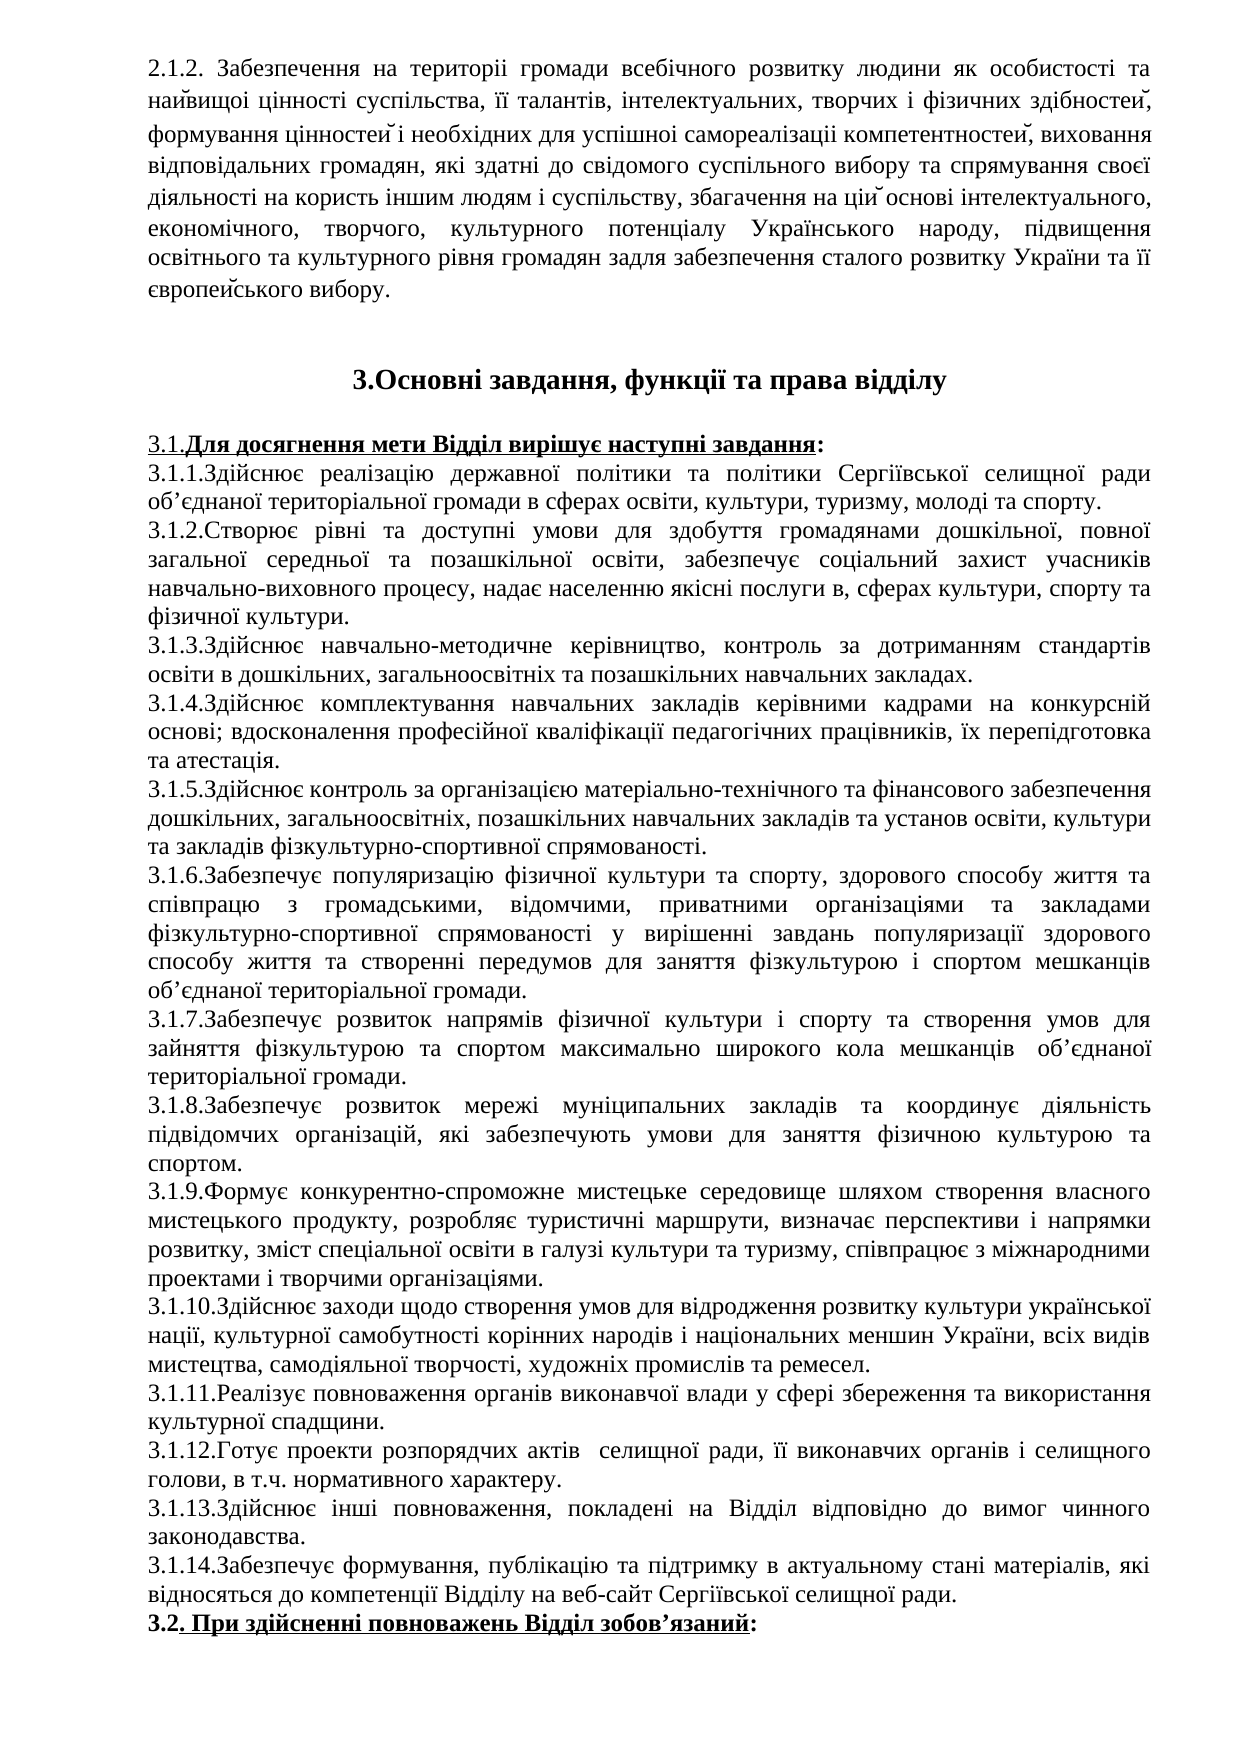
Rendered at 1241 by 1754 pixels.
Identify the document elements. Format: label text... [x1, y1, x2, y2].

text 3.1.2.Створює рівні та доступні умови для здобуття громадянами дошкільної, повної загальної середньої та позашкільної освіти, забезпечує соціальний захист учасників навчально-виховного процесу, надає населенню якісні послуги в, сферах культури, спорту та фізичної культури. [148, 515, 1152, 630]
text 3.Основні завдання, функції та права відділу [148, 362, 1152, 395]
text 3.2. При здійсненні повноважень Відділ зобов’язаний: [148, 1608, 1152, 1636]
text 3.1.9.Формує конкурентно-спроможне мистецьке середовище шляхом створення власного мистецького продукту, розробляє туристичні маршрути, визначає перспективи і напрямки розвитку, зміст спеціальної освіти в галузі культури та туризму, співпрацює з міжнародними проектами і творчими організаціями. [148, 1176, 1152, 1291]
text 3.1.14.Забезпечує формування, публікацію та підтримку в актуальному стані матеріалів, які відносяться до компетенції Відділу на веб-сайт Сергіївської селищної ради. [148, 1550, 1152, 1608]
text 3.1.1.Здійснює реалізацію державної політики та політики Сергіївської селищної ради об’єднаної територіальної громади в сферах освіти, культури, туризму, молоді та спорту. [148, 458, 1152, 515]
text 3.1.6.Забезпечує популяризацію фізичної культури та спорту, здорового способу життя та співпрацю з громадськими, відомчими, приватними організаціями та закладами фізкультурно-спортивної спрямованості у вирішенні завдань популяризації здорового способу життя та створенні передумов для заняття фізкультурою і спортом мешканців об’єднаної територіальної громади. [148, 860, 1152, 1004]
text 3.1.7.Забезпечує розвиток напрямів фізичної культури і спорту та створення умов для зайняття фізкультурою та спортом максимально широкого кола мешканців об’єднаної територіальної громади. [148, 1004, 1152, 1090]
text 3.1.8.Забезпечує розвиток мережі муніципальних закладів та координує діяльність підвідомчих організацій, які забезпечують умови для заняття фізичною культурою та спортом. [148, 1090, 1152, 1176]
text 2.1.2. Забезпечення на територіі громади всебічного розвитку людини як особистості та найвищоі цінності суспільства, її талантів, інтелектуальних, творчих і фізичних здібностей, формування цінностей і необхідних для успішноі самореалізаціі компетентностей, виховання відповідальних громадян, які здатні до свідомого суспільного вибору та спрямування своєї діяльності на користь іншим людям і суспільству, збагачення на цій основі інтелектуального, економічного, творчого, культурного потенціалу Українського народу, підвищення освітнього та культурного рівня громадян задля забезпечення сталого розвитку України та її європейського вибору. [148, 53, 1152, 304]
text 3.1.10.Здійснює заходи щодо створення умов для відродження розвитку культури української нації, культурної самобутності корінних народів і національних меншин України, всіх видів мистецтва, самодіяльної творчості, художніх промислів та ремесел. [148, 1291, 1152, 1378]
text 3.1.11.Реалізує повноваження органів виконавчої влади у сфері збереження та використання культурної спадщини. [148, 1378, 1152, 1435]
text 3.1.3.Здійснює навчально-методичне керівництво, контроль за дотриманням стандартів освіти в дошкільних, загальноосвітніх та позашкільних навчальних закладах. [148, 630, 1152, 688]
text 3.1.12.Готує проекти розпорядчих актів селищної ради, її виконавчих органів і селищного голови, в т.ч. нормативного характеру. [148, 1435, 1152, 1493]
text 3.1.5.Здійснює контроль за організацією матеріально-технічного та фінансового забезпечення дошкільних, загальноосвітніх, позашкільних навчальних закладів та установ освіти, культури та закладів фізкультурно-спортивної спрямованості. [148, 774, 1152, 860]
text 3.1.4.Здійснює комплектування навчальних закладів керівними кадрами на конкурсній основі; вдосконалення професійної кваліфікації педагогічних працівників, їх перепідготовка та атестація. [148, 688, 1152, 774]
text 3.1.13.Здійснює інші повноваження, покладені на Відділ відповідно до вимог чинного законодавства. [148, 1493, 1152, 1550]
text 3.1.Для досягнення мети Відділ вирішує наступні завдання: [148, 429, 1152, 458]
